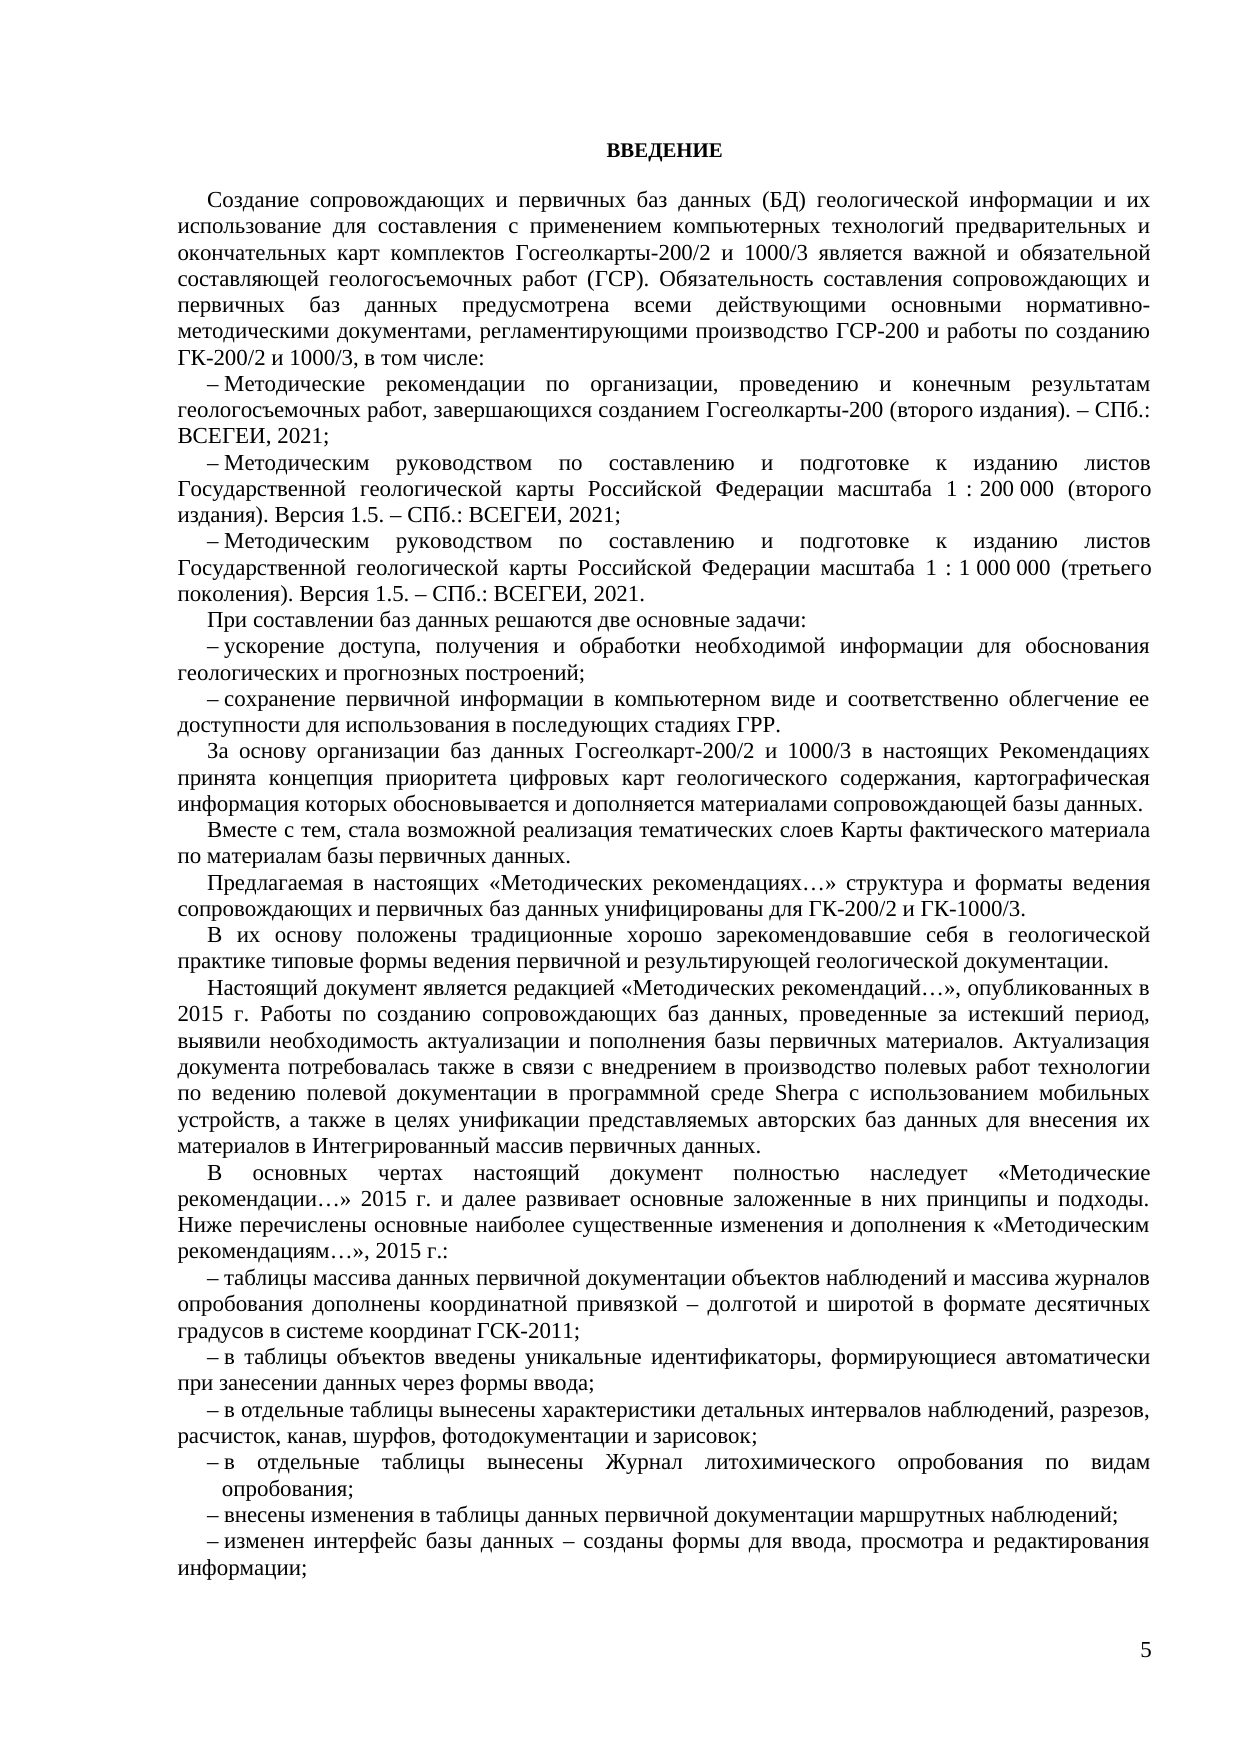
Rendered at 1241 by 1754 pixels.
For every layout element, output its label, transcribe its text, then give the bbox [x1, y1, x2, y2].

text Предлагаемая в настоящих «Методических рекомендациях…» структура и форматы ведения сопровождающих и первичных баз данных унифицированы для ГК-200/2 и ГК-1000/3. [177, 869, 1152, 922]
text – внесены изменения в таблицы данных первичной документации маршрутных наблюдений; [177, 1501, 1152, 1527]
text – ускорение доступа, получения и обработки необходимой информации для обоснования геологических и прогнозных построений; [177, 633, 1152, 685]
text – таблицы массива данных первичной документации объектов наблюдений и массива журналов опробования дополнены координатной привязкой – долготой и широтой в формате десятичных градусов в системе координат ГСК-2011; [177, 1264, 1152, 1343]
text – в отдельные таблицы вынесены характеристики детальных интервалов наблюдений, разрезов, расчисток, канав, шурфов, фотодокументации и зарисовок; [177, 1396, 1152, 1448]
text Введение [177, 139, 1152, 162]
text – изменен интерфейс базы данных – созданы формы для ввода, просмотра и редактирования информации; [177, 1527, 1152, 1580]
text – Методическим руководством по составлению и подготовке к изданию листов Государственной геологической карты Российской Федерации масштаба 1 : 200 000 (второго издания). Версия 1.5. – СПб.: ВСЕГЕИ, 2021; [177, 449, 1152, 528]
text В основных чертах настоящий документ полностью наследует «Методические рекомендации…» 2015 г. и далее развивает основные заложенные в них принципы и подходы. Ниже перечислены основные наиболее существенные изменения и дополнения к «Методическим рекомендациям…», 2015 г.: [177, 1158, 1152, 1264]
text – Методические рекомендации по организации, проведению и конечным результатам геологосъемочных работ, завершающихся созданием Госгеолкарты-200 (второго издания). – СПб.: ВСЕГЕИ, 2021; [177, 370, 1152, 449]
text В их основу положены традиционные хорошо зарекомендовавшие себя в геологической практике типовые формы ведения первичной и результирующей геологической документации. [177, 922, 1152, 974]
text – в таблицы объектов введены уникальные идентификаторы, формирующиеся автоматически при занесении данных через формы ввода; [177, 1343, 1152, 1396]
text При составлении баз данных решаются две основные задачи: [177, 607, 1152, 633]
text – Методическим руководством по составлению и подготовке к изданию листов Государственной геологической карты Российской Федерации масштаба 1 : 1 000 000 (третьего поколения). Версия 1.5. – СПб.: ВСЕГЕИ, 2021. [177, 528, 1152, 607]
text – сохранение первичной информации в компьютерном виде и соответственно облегчение ее доступности для использования в последующих стадиях ГРР. [177, 685, 1152, 738]
text Настоящий документ является редакцией «Методических рекомендаций…», опубликованных в 2015 г. Работы по созданию сопровождающих баз данных, проведенные за истекший период, выявили необходимость актуализации и пополнения базы первичных материалов. Актуализация документа потребовалась также в связи с внедрением в производство полевых работ технологии по ведению полевой документации в программной среде Sherpa с использованием мобильных устройств, а также в целях унификации представляемых авторских баз данных для внесения их материалов в Интегрированный массив первичных данных. [177, 974, 1152, 1158]
text За основу организации баз данных Госгеолкарт-200/2 и 1000/3 в настоящих Рекомендациях принята концепция приоритета цифровых карт геологического содержания, картографическая информация которых обосновывается и дополняется материалами сопровождающей базы данных. [177, 738, 1152, 817]
text Создание сопровождающих и первичных баз данных (БД) геологической информации и их использование для составления с применением компьютерных технологий предварительных и окончательных карт комплектов Госгеолкарты-200/2 и 1000/3 является важной и обязательной составляющей геологосъемочных работ (ГСР). Обязательность составления сопровождающих и первичных баз данных предусмотрена всеми действующими основными нормативно-методическими документами, регламентирующими производство ГСР-200 и работы по созданию ГК-200/2 и 1000/3, в том числе: [177, 187, 1152, 370]
text – в отдельные таблицы вынесены Журнал литохимического опробования по видам опробования; [207, 1448, 1152, 1501]
text Вместе с тем, стала возможной реализация тематических слоев Карты фактического материала по материалам базы первичных данных. [177, 817, 1152, 869]
